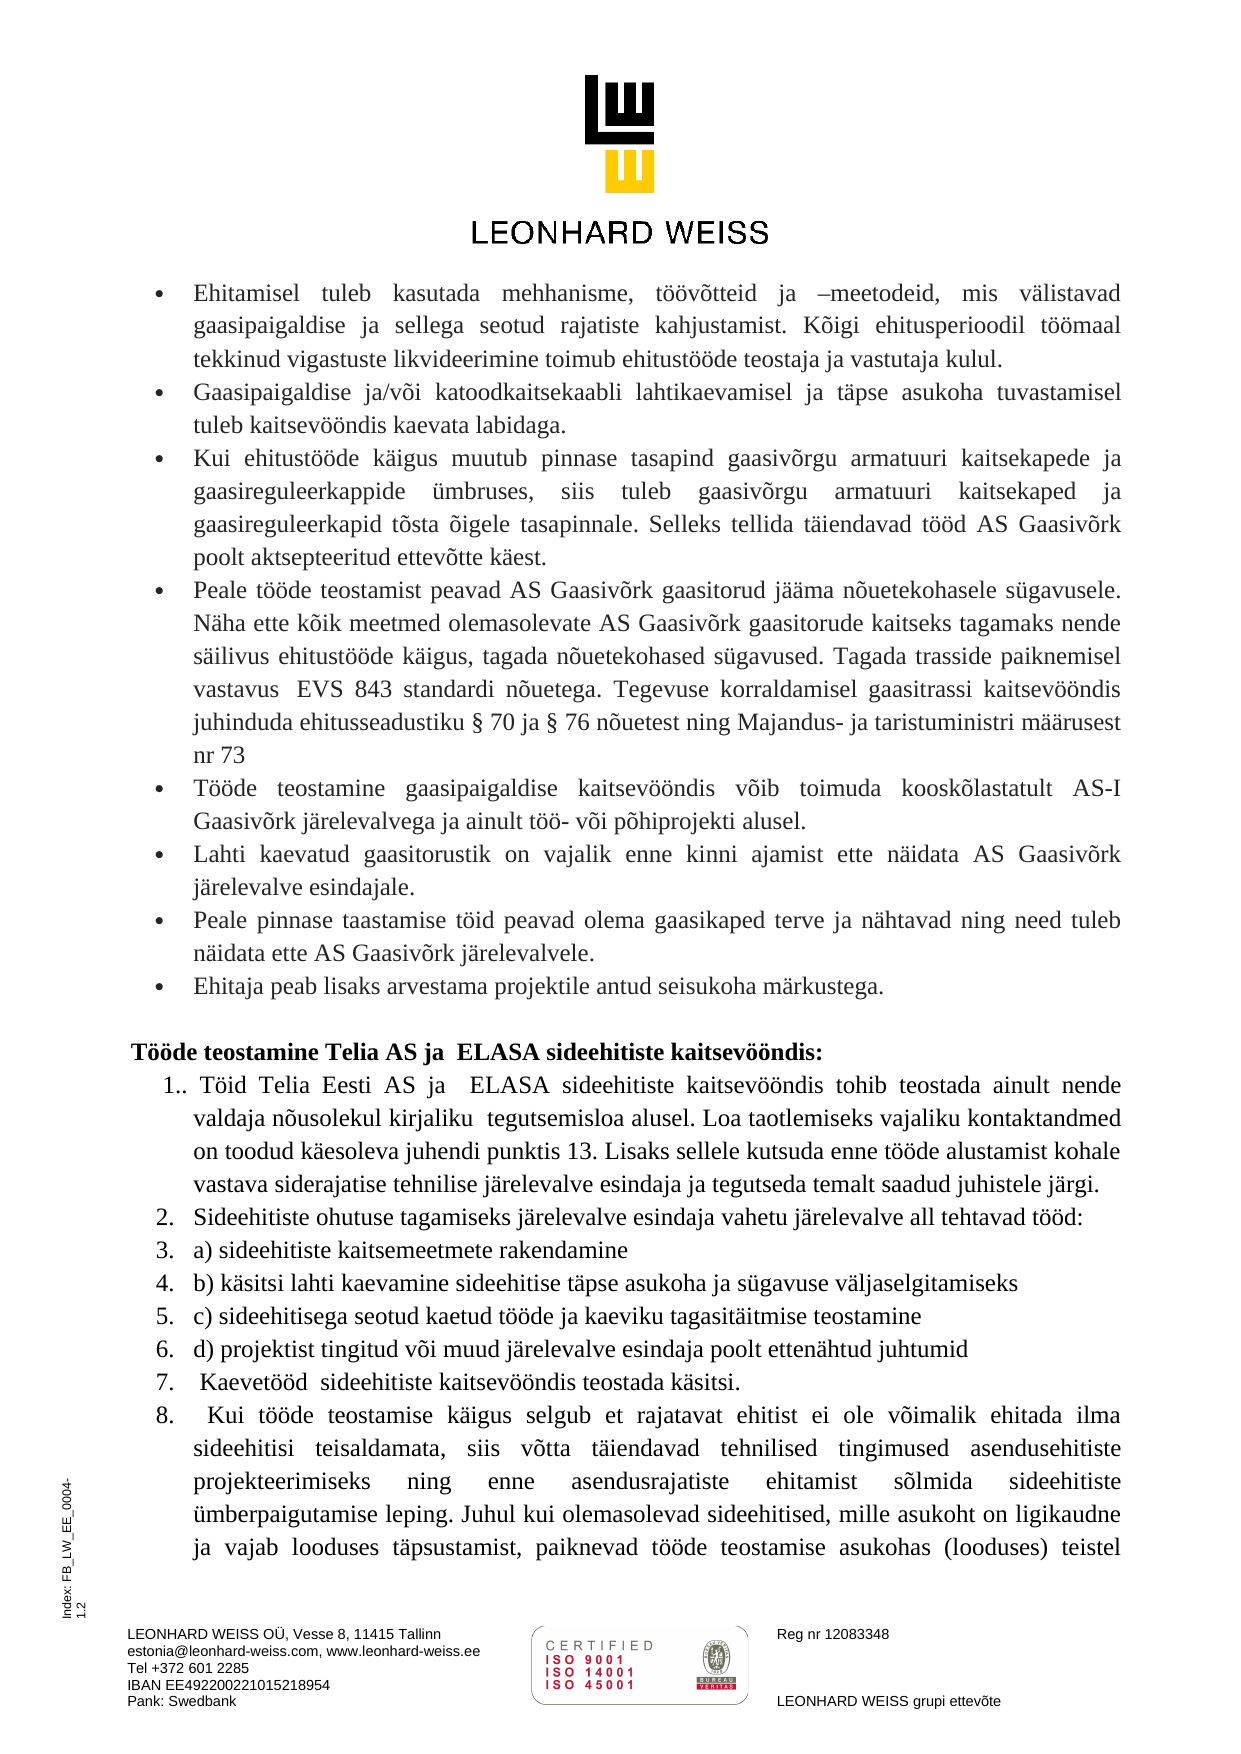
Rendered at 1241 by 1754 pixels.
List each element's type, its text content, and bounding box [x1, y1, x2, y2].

picture [472, 75, 768, 244]
list Lahti kaevatud gaasitorustik on vajalik enne kinni ajamist ette näidata AS Gaasivõrk järelevalve esindajale. [156, 839, 1122, 901]
list d) projektist tingitud või muud järelevalve esindaja poolt ettenähtud juhtumid [156, 1334, 1122, 1363]
list c) sideehitisega seotud kaetud tööde ja kaeviku tagasitäitmise teostamine [156, 1301, 1122, 1330]
picture [531, 1626, 749, 1705]
list Peale pinnase taastamise töid peavad olema gaasikaped terve ja nähtavad ning need tuleb näidata ette AS Gaasivõrk järelevalvele. [156, 905, 1122, 967]
list Ehitamisel tuleb kasutada mehhanisme, töövõtteid ja –meetodeid, mis välistavad gaasipaigaldise ja sellega seotud rajatiste kahjustamist. Kõigi ehitusperioodil töömaal tekkinud vigastuste likvideerimine toimub ehitustööde teostaja ja vastutaja kulul. [156, 278, 1122, 372]
text 1.. Töid Telia Eesti AS ja ELASA sideehitiste kaitsevööndis tohib teostada ainult nende valdaja nõusolekul kirjaliku tegutsemisloa alusel. Loa taotlemiseks vajaliku kontaktandmed on toodud käesoleva juhendi punktis 13. Lisaks sellele kutsuda enne tööde alustamist kohale vastava siderajatise tehnilise järelevalve esindaja ja tegutseda temalt saadud juhistele järgi. [162, 1070, 1122, 1198]
list Sideehitiste ohutuse tagamiseks järelevalve esindaja vahetu järelevalve all tehtavad tööd: [156, 1202, 1122, 1231]
list a) sideehitiste kaitsemeetmete rakendamine [156, 1235, 1122, 1264]
list Ehitaja peab lisaks arvestama projektile antud seisukoha märkustega. [156, 971, 1122, 1000]
list Gaasipaigaldise ja/või katoodkaitsekaabli lahtikaevamisel ja täpse asukoha tuvastamisel tuleb kaitsevööndis kaevata labidaga. [156, 377, 1122, 438]
list Kui ehitustööde käigus muutub pinnase tasapind gaasivõrgu armatuuri kaitsekapede ja gaasireguleerkappide ümbruses, siis tuleb gaasivõrgu armatuuri kaitsekaped ja gaasireguleerkapid tõsta õigele tasapinnale. Selleks tellida täiendavad tööd AS Gaasivõrk poolt aktsepteeritud ettevõtte käest. [156, 443, 1122, 571]
list Kaevetööd sideehitiste kaitsevööndis teostada käsitsi. [156, 1367, 1122, 1396]
text Tööde teostamine Telia AS ja ELASA sideehitiste kaitsevööndis: [118, 1037, 1122, 1066]
list Peale tööde teostamist peavad AS Gaasivõrk gaasitorud jääma nõuetekohasele sügavusele. Näha ette kõik meetmed olemasolevate AS Gaasivõrk gaasitorude kaitseks tagamaks nende säilivus ehitustööde käigus, tagada nõuetekohased sügavused. Tagada trasside paiknemisel vastavus EVS 843 standardi nõuetega. Tegevuse korraldamisel gaasitrassi kaitsevööndis juhinduda ehitusseadustiku § 70 ja § 76 nõuetest ning Majandus- ja taristuministri määrusest nr 73 [156, 575, 1122, 769]
list b) käsitsi lahti kaevamine sideehitise täpse asukoha ja sügavuse väljaselgitamiseks [156, 1268, 1122, 1297]
list Tööde teostamine gaasipaigaldise kaitsevööndis võib toimuda kooskõlastatult AS-I Gaasivõrk järelevalvega ja ainult töö- või põhiprojekti alusel. [156, 773, 1122, 835]
